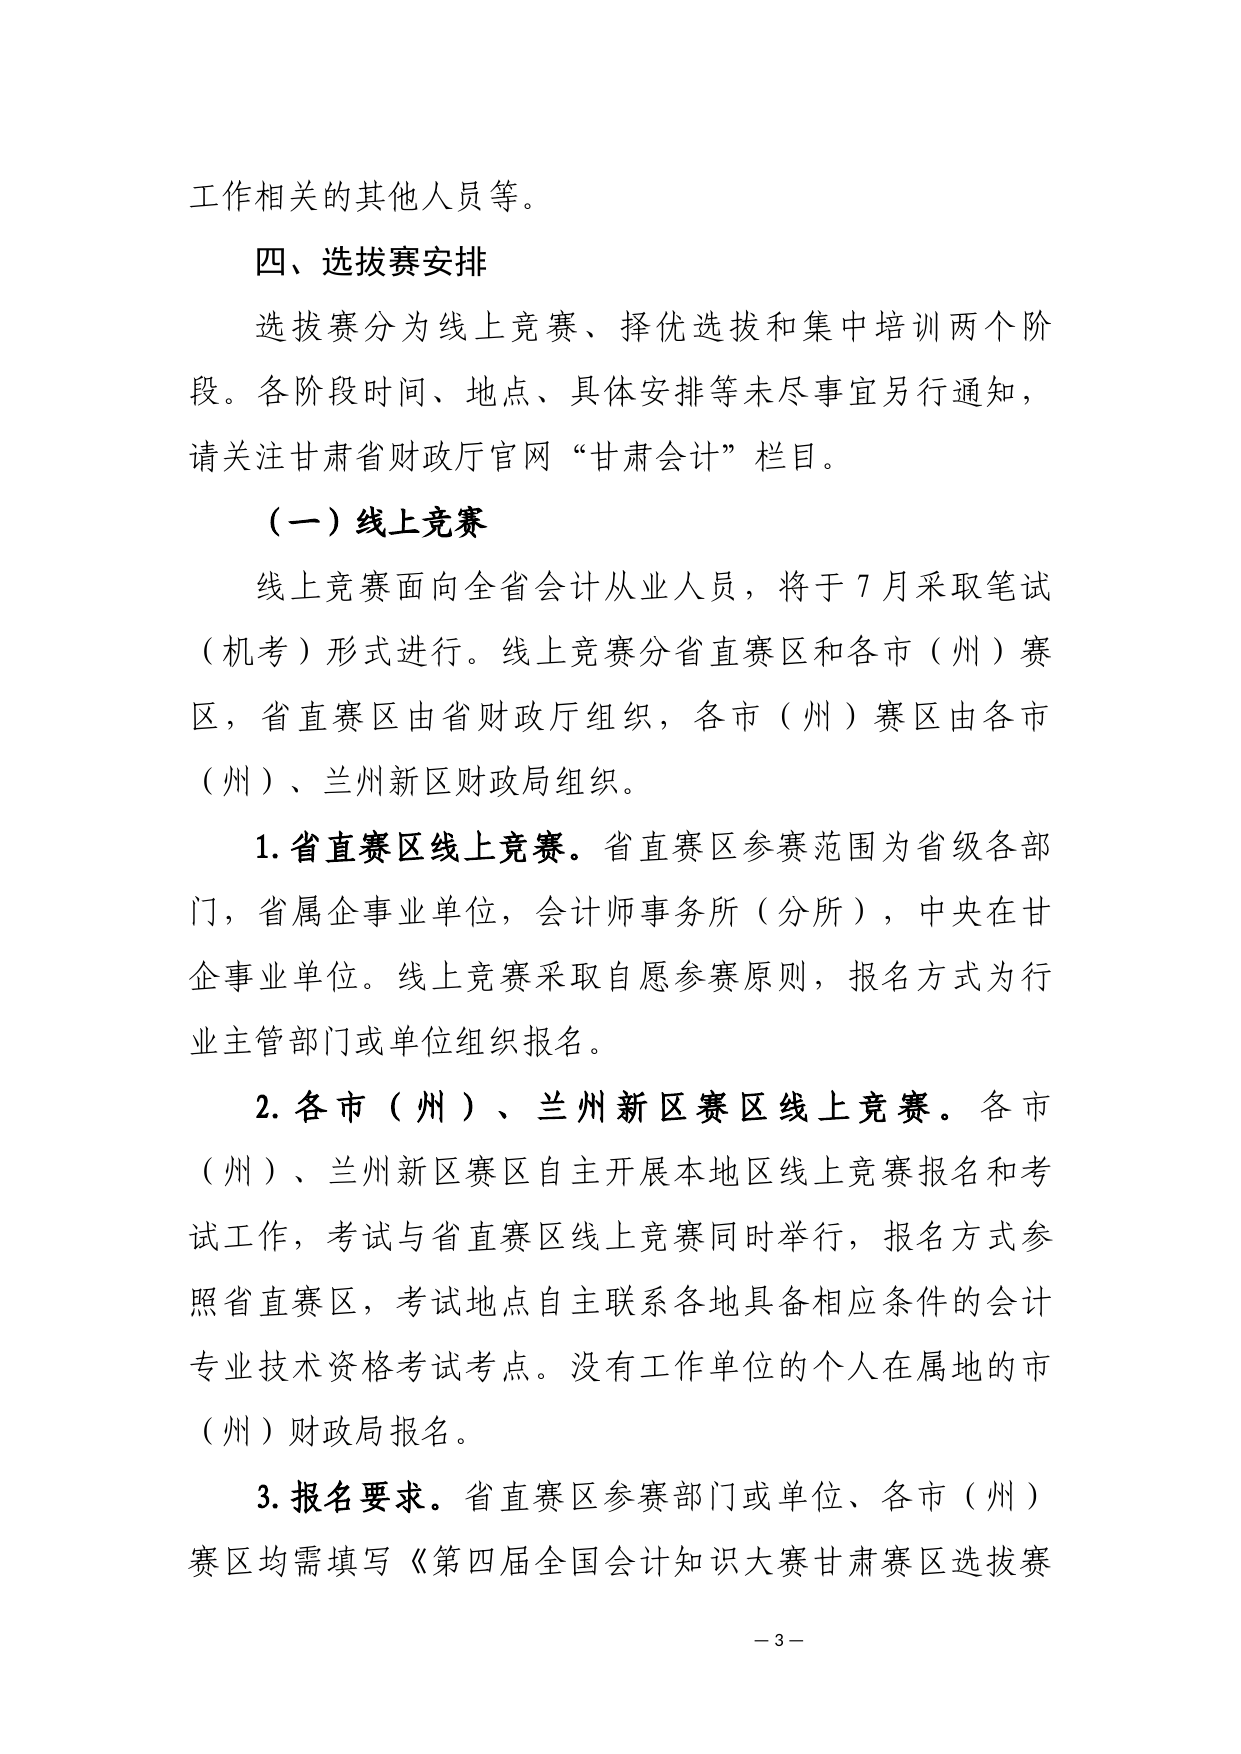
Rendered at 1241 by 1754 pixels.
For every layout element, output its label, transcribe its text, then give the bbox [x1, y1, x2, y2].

list 2.各市（州）、兰州新区赛区线上竞赛。各市（州）、兰州新区赛区自主开展本地区线上竞赛报名和考试工作，考试与省直赛区线上竞赛同时举行，报名方式参照省直赛区，考试地点自主联系各地具备相应条件的会计专业技术资格考试考点。没有工作单位的个人在属地的市（州）财政局报名。 [187, 1072, 1053, 1462]
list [187, 1462, 1053, 1592]
text 选拔赛分为线上竞赛、择优选拔和集中培训两个阶段。各阶段时间、地点、具体安排等未尽事宜另行通知，请关注甘肃省财政厅官网“甘肃会计”栏目。 [187, 292, 1053, 487]
list 线上竞赛面向全省会计从业人员，将于7月采取笔试（机考）形式进行。线上竞赛分省直赛区和各市（州）赛区，省直赛区由省财政厅组织，各市（州）赛区由各市（州）、兰州新区财政局组织。 [187, 552, 1053, 812]
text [187, 162, 1053, 227]
list 四、选拔赛安排 [187, 227, 1053, 292]
list （一）线上竞赛 [187, 487, 1053, 552]
list 1.省直赛区线上竞赛。省直赛区参赛范围为省级各部门，省属企事业单位，会计师事务所（分所），中央在甘企事业单位。线上竞赛采取自愿参赛原则，报名方式为行业主管部门或单位组织报名。 [187, 812, 1053, 1072]
